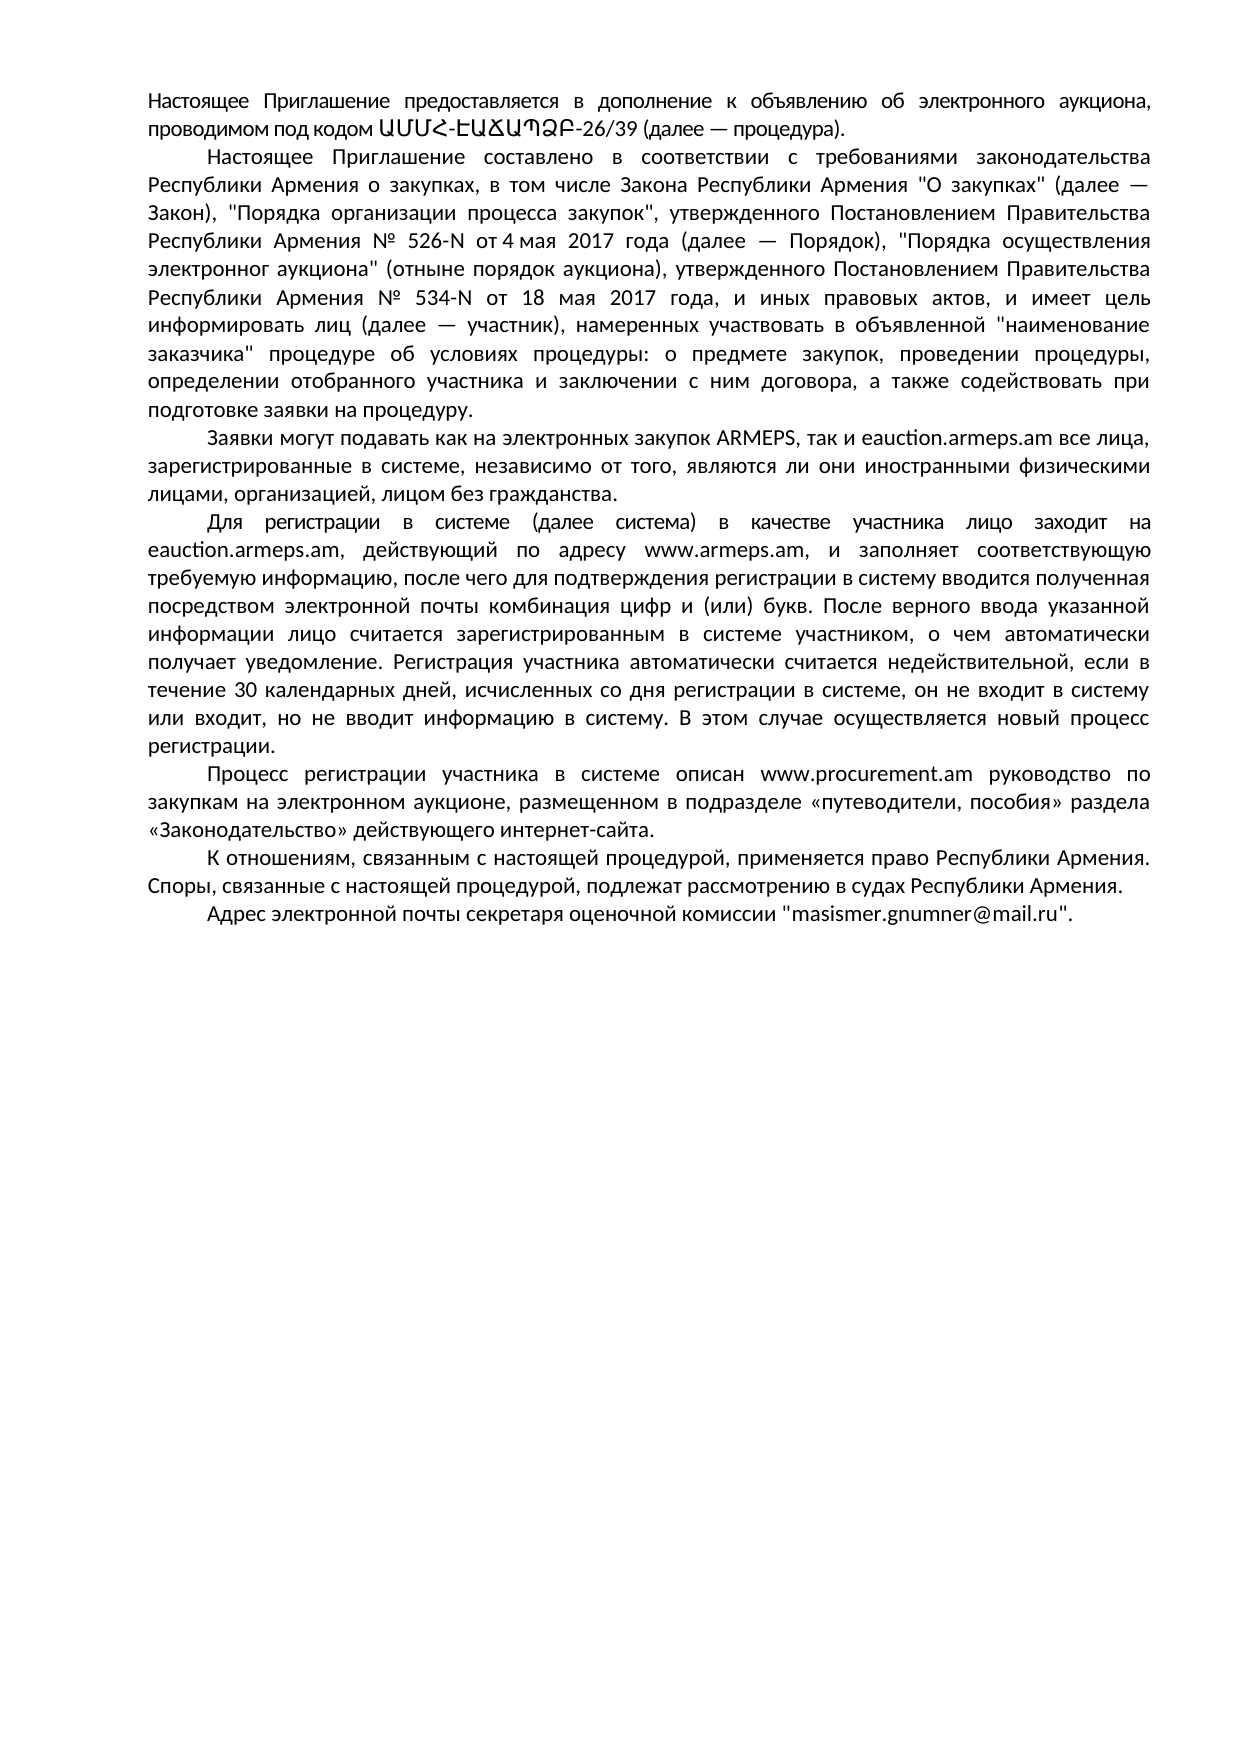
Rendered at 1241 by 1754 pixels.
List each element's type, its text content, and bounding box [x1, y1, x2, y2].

text Заявки могут подавать как на электронных закупок ARMEPS, так и eauction.armeps.am все лица, зарегистрированные в системе, независимо от того, являются ли они иностранными физическими лицами, организацией, лицом без гражданства. [148, 423, 1152, 507]
text Настоящее Приглашение составлено в соответствии с требованиями законодательства Республики Армения о закупках, в том числе Закона Республики Армения "О закупках" (далее — Закон), "Порядка организации процесса закупок", утвержденного Постановлением Правительства Республики Армения № 526-N от 4 мая 2017 года (далее — Порядок), "Порядка осуществления электронног аукциона" (отныне порядок аукциона), утвержденного Постановлением Правительства Республики Армения № 534-N от 18 мая 2017 года, и иных правовых актов, и имеет цель информировать лиц (далее — участник), намеренных участвовать в объявленной "наименование заказчика" процедуре об условиях процедуры: о предмете закупок, проведении процедуры, определении отобранного участника и заключении с ним договора, а также содействовать при подготовке заявки на процедуру. [148, 142, 1152, 423]
text Настоящее Приглашение предоставляется в дополнение к объявлению об электронного аукциона, проводимом под кодом ԱՄՄՀ-ԷԱՃԱՊՁԲ-26/39 (далее — процедура). [148, 86, 1152, 142]
text К отношениям, связанным с настоящей процедурой, применяется право Республики Армения. Споры, связанные с настоящей процедурой, подлежат рассмотрению в судах Республики Армения. [148, 843, 1152, 899]
text Для регистрации в системе (далее система) в качестве участника лицо заходит на eauction.armeps.am, действующий по адресу www.armeps.am, и заполняет соответствующую требуемую информацию, после чего для подтверждения регистрации в систему вводится полученная посредством электронной почты комбинация цифр и (или) букв. После верного ввода указанной информации лицо считается зарегистрированным в системе участником, о чем автоматически получает уведомление. Регистрация участника автоматически считается недействительной, если в течение 30 календарных дней, исчисленных со дня регистрации в системе, он не входит в систему или входит, но не вводит информацию в систему. В этом случае осуществляется новый процесс регистрации. [148, 507, 1152, 759]
text Адрес электронной почты секретаря оценочной комиссии "masismer.gnumner@mail.ru". [148, 899, 1152, 927]
text Процесс регистрации участника в системе описан www.procurement.am руководство по закупкам на электронном аукционе, размещенном в подразделе «путеводители, пособия» раздела «Законодательство» действующего интернет-сайта. [148, 759, 1152, 843]
